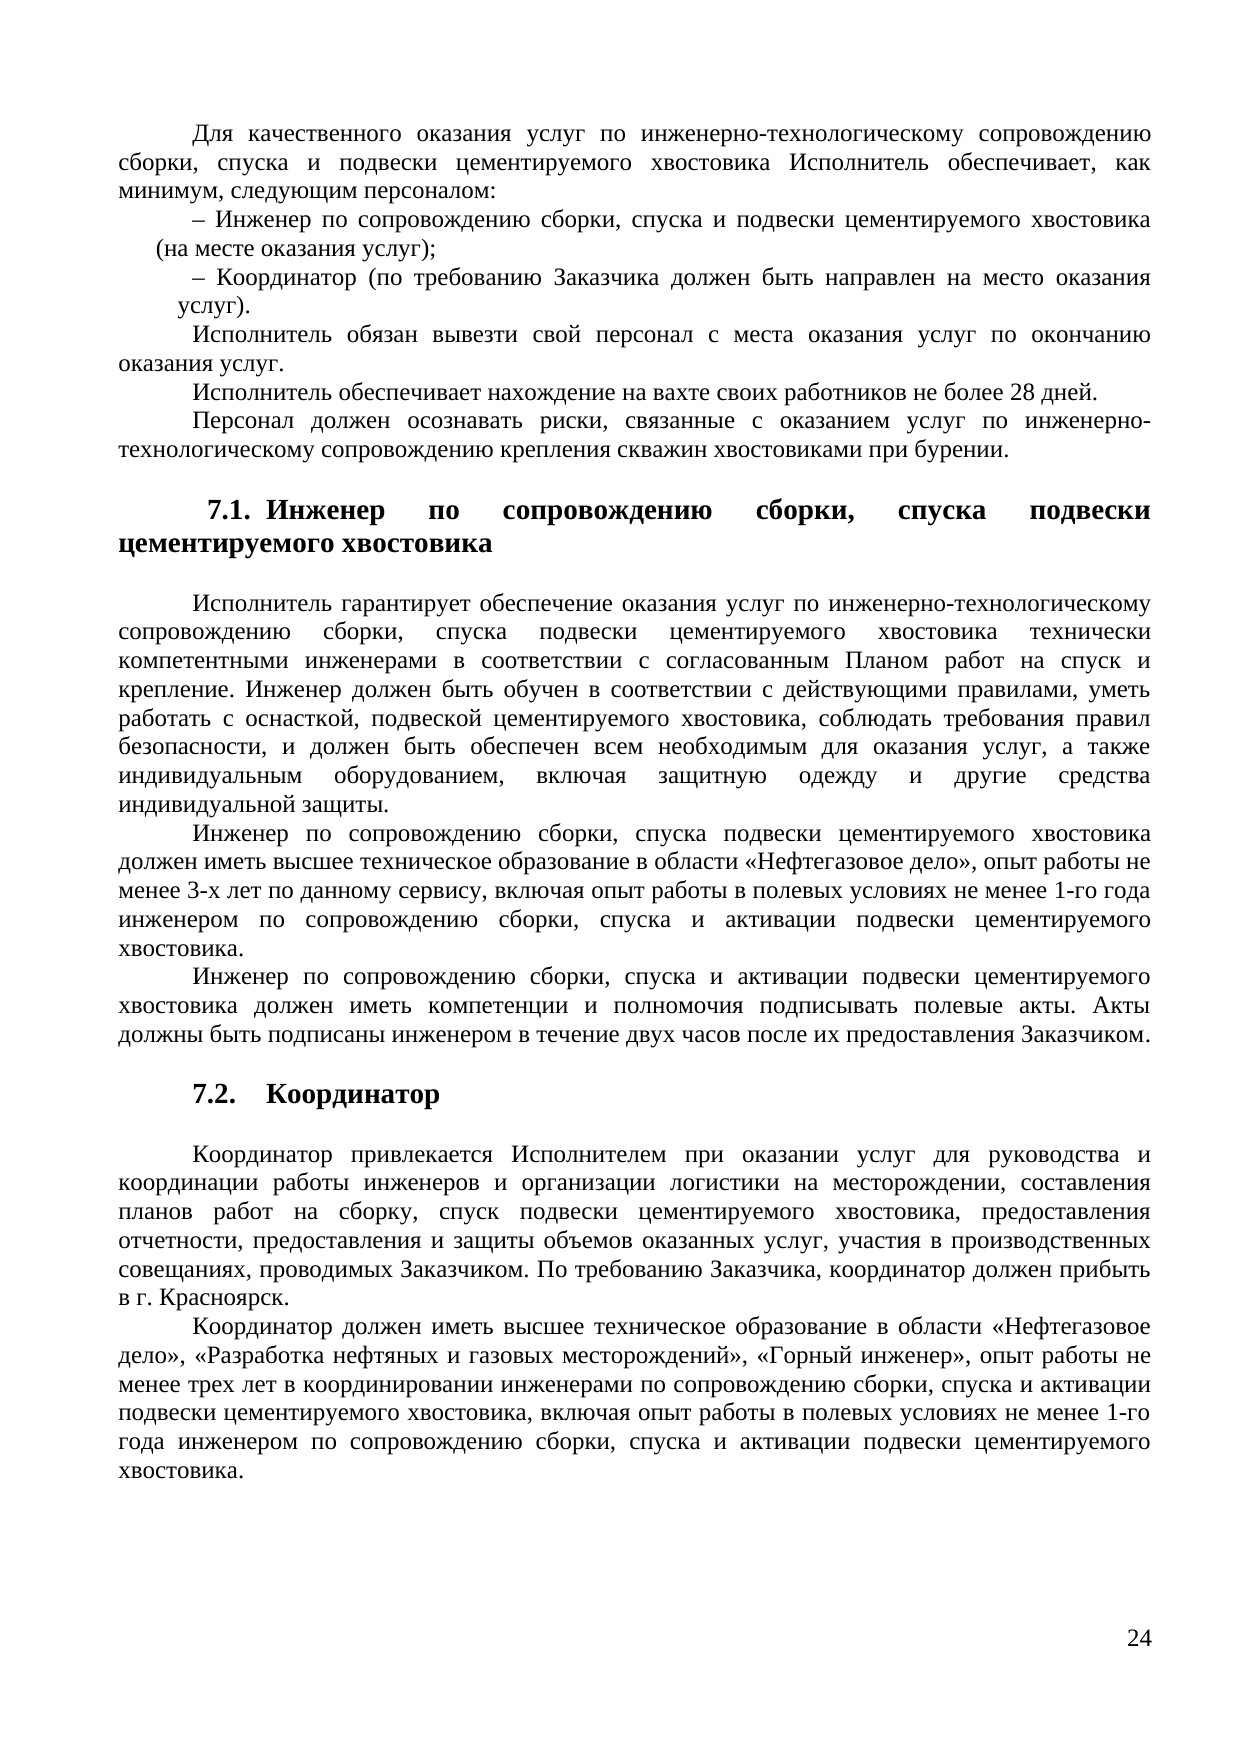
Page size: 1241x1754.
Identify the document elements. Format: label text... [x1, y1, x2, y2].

text Исполнитель гарантирует обеспечение оказания услуг по инженерно-технологическому сопровождению сборки, спуска подвески цементируемого хвостовика технически компетентными инженерами в соответствии с согласованным Планом работ на спуск и крепление. Инженер должен быть обучен в соответствии с действующими правилами, уметь работать с оснасткой, подвеской цементируемого хвостовика, соблюдать требования правил безопасности, и должен быть обеспечен всем необходимым для оказания услуг, а также индивидуальным оборудованием, включая защитную одежду и другие средства индивидуальной защиты. [118, 588, 1152, 818]
text – Координатор (по требованию Заказчика должен быть направлен на место оказания услуг). [177, 262, 1152, 319]
text Координатор привлекается Исполнителем при оказании услуг для руководства и координации работы инженеров и организации логистики на месторождении, составления планов работ на сборку, спуск подвески цементируемого хвостовика, предоставления отчетности, предоставления и защиты объемов оказанных услуг, участия в производственных совещаниях, проводимых Заказчиком. По требованию Заказчика, координатор должен прибыть в г. Красноярск. [118, 1139, 1152, 1311]
text Инженер по сопровождению сборки, спуска подвески цементируемого хвостовика должен иметь высшее техническое образование в области «Нефтегазовое дело», опыт работы не менее 3-х лет по данному сервису, включая опыт работы в полевых условиях не менее 1-го года инженером по сопровождению сборки, спуска и активации подвески цементируемого хвостовика. [118, 818, 1152, 961]
text Исполнитель обязан вывезти свой персонал с места оказания услуг по окончанию оказания услуг. [118, 319, 1152, 377]
text Инженер по сопровождению сборки, спуска и активации подвески цементируемого хвостовика должен иметь компетенции и полномочия подписывать полевые акты. Акты должны быть подписаны инженером в течение двух часов после их предоставления Заказчиком. [118, 961, 1152, 1048]
subtitle 7.1. Инженер по сопровождению сборки, спуска подвески цементируемого хвостовика [118, 492, 1152, 559]
subtitle 7.2. Координатор [118, 1076, 1152, 1110]
text Исполнитель обеспечивает нахождение на вахте своих работников не более 28 дней. [118, 377, 1152, 406]
text Координатор должен иметь высшее техническое образование в области «Нефтегазовое дело», «Разработка нефтяных и газовых месторождений», «Горный инженер», опыт работы не менее трех лет в координировании инженерами по сопровождению сборки, спуска и активации подвески цементируемого хвостовика, включая опыт работы в полевых условиях не менее 1-го года инженером по сопровождению сборки, спуска и активации подвески цементируемого хвостовика. [118, 1311, 1152, 1484]
text Персонал должен осознавать риски, связанные с оказанием услуг по инженерно-технологическому сопровождению крепления скважин хвостовиками при бурении. [118, 406, 1152, 463]
text – Инженер по сопровождению сборки, спуска и подвески цементируемого хвостовика (на месте оказания услуг); [156, 204, 1152, 262]
text Для качественного оказания услуг по инженерно-технологическому сопровождению сборки, спуска и подвески цементируемого хвостовика Исполнитель обеспечивает, как минимум, следующим персоналом: [118, 118, 1152, 204]
